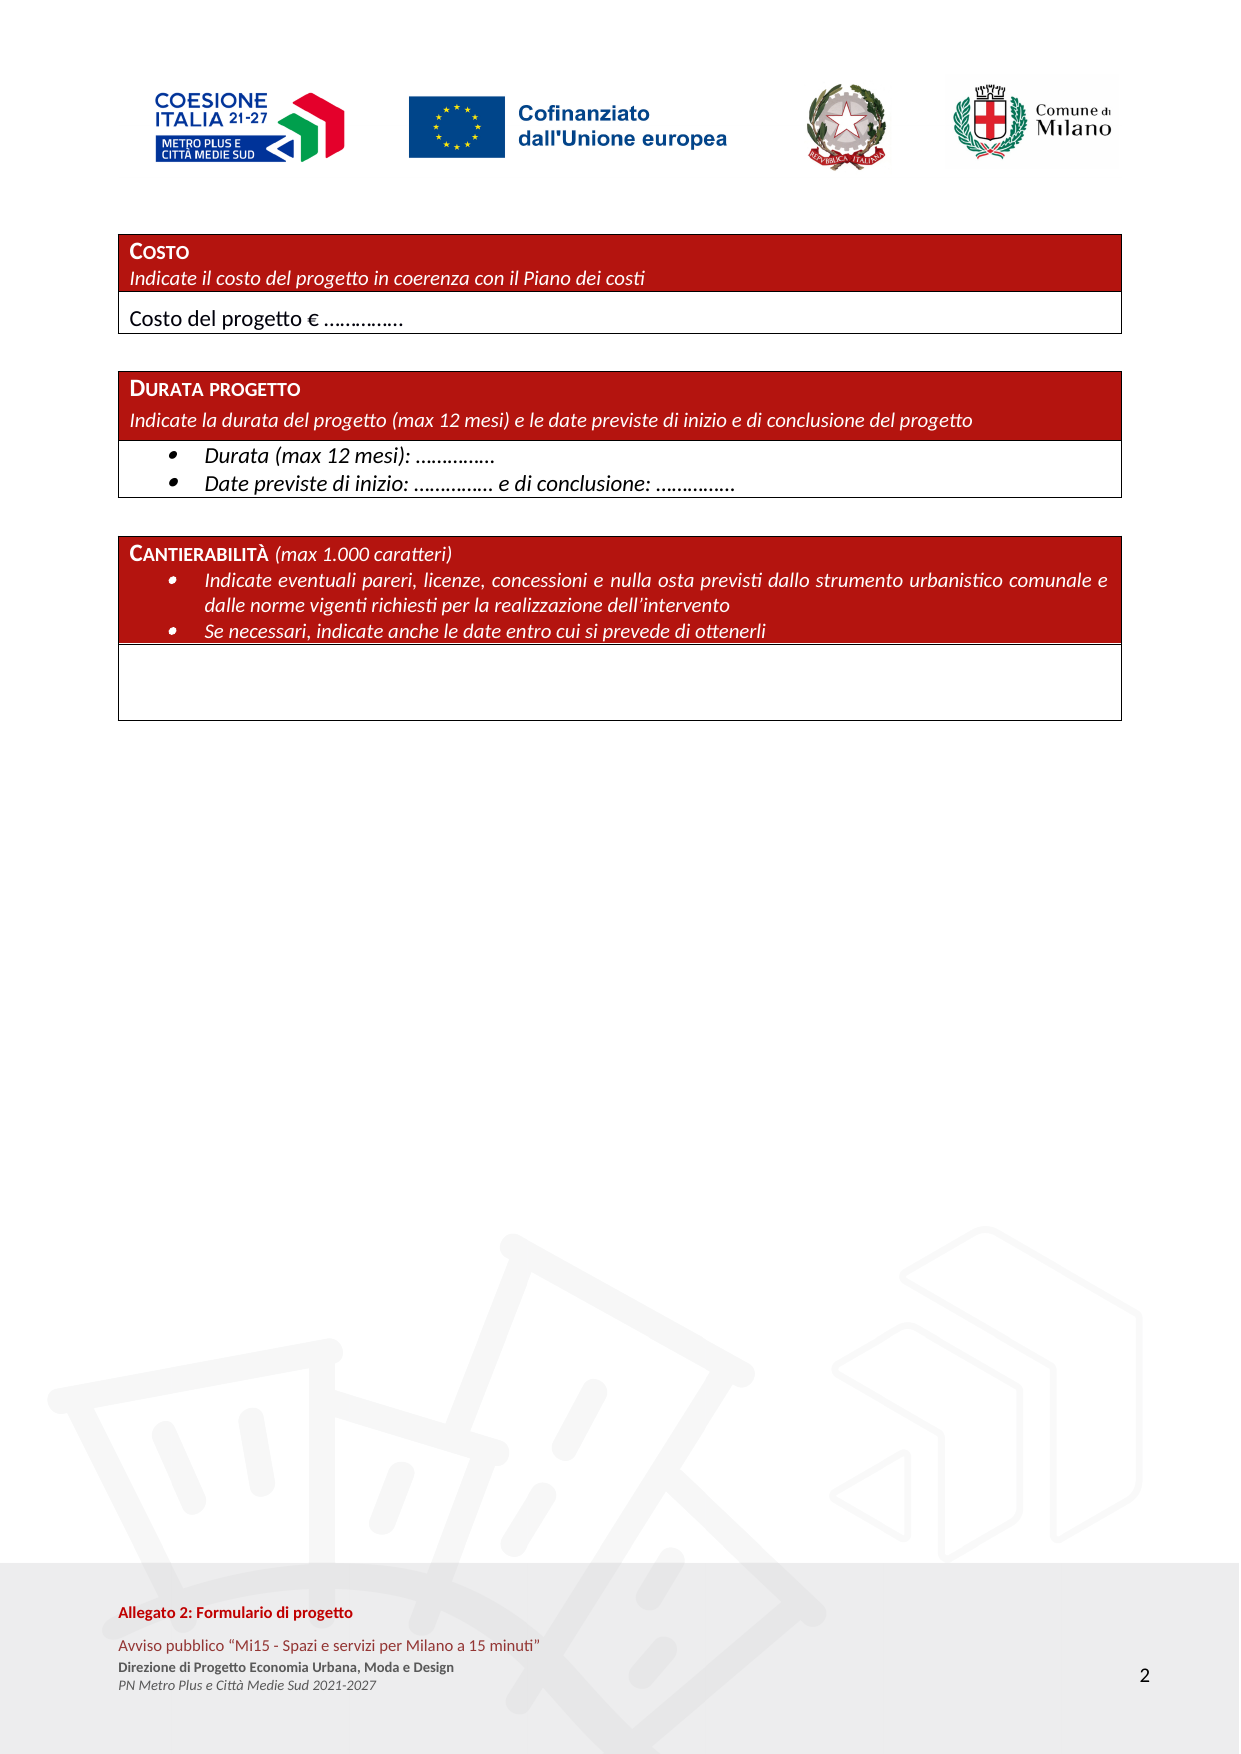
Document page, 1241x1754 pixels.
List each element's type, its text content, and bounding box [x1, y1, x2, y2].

table_cell Durata (max 12 mesi): …………… Date previste di inizio: …………… e di conclusione: …………… [119, 441, 1121, 497]
picture [118, 73, 1122, 178]
picture [0, 1128, 1239, 1754]
table_header Durata progetto Indicate la durata del progetto (max 12 mesi) e le date previste di inizio e di conclusione del progetto [119, 372, 1121, 440]
table_cell Costo del progetto € …………… [119, 292, 1121, 332]
table_header Costo Indicate il costo del progetto in coerenza con il Piano dei costi [119, 235, 1121, 291]
table_header Cantierabilità (max 1.000 caratteri) Indicate eventuali pareri, licenze, concessioni e nulla osta previsti dallo strumento urbanistico comunale e dalle norme vigenti richiesti per la realizzazione dell’intervento Se necessari, indicate anche le date entro cui si prevede di ottenerli [119, 537, 1121, 643]
table_cell [119, 645, 1121, 719]
